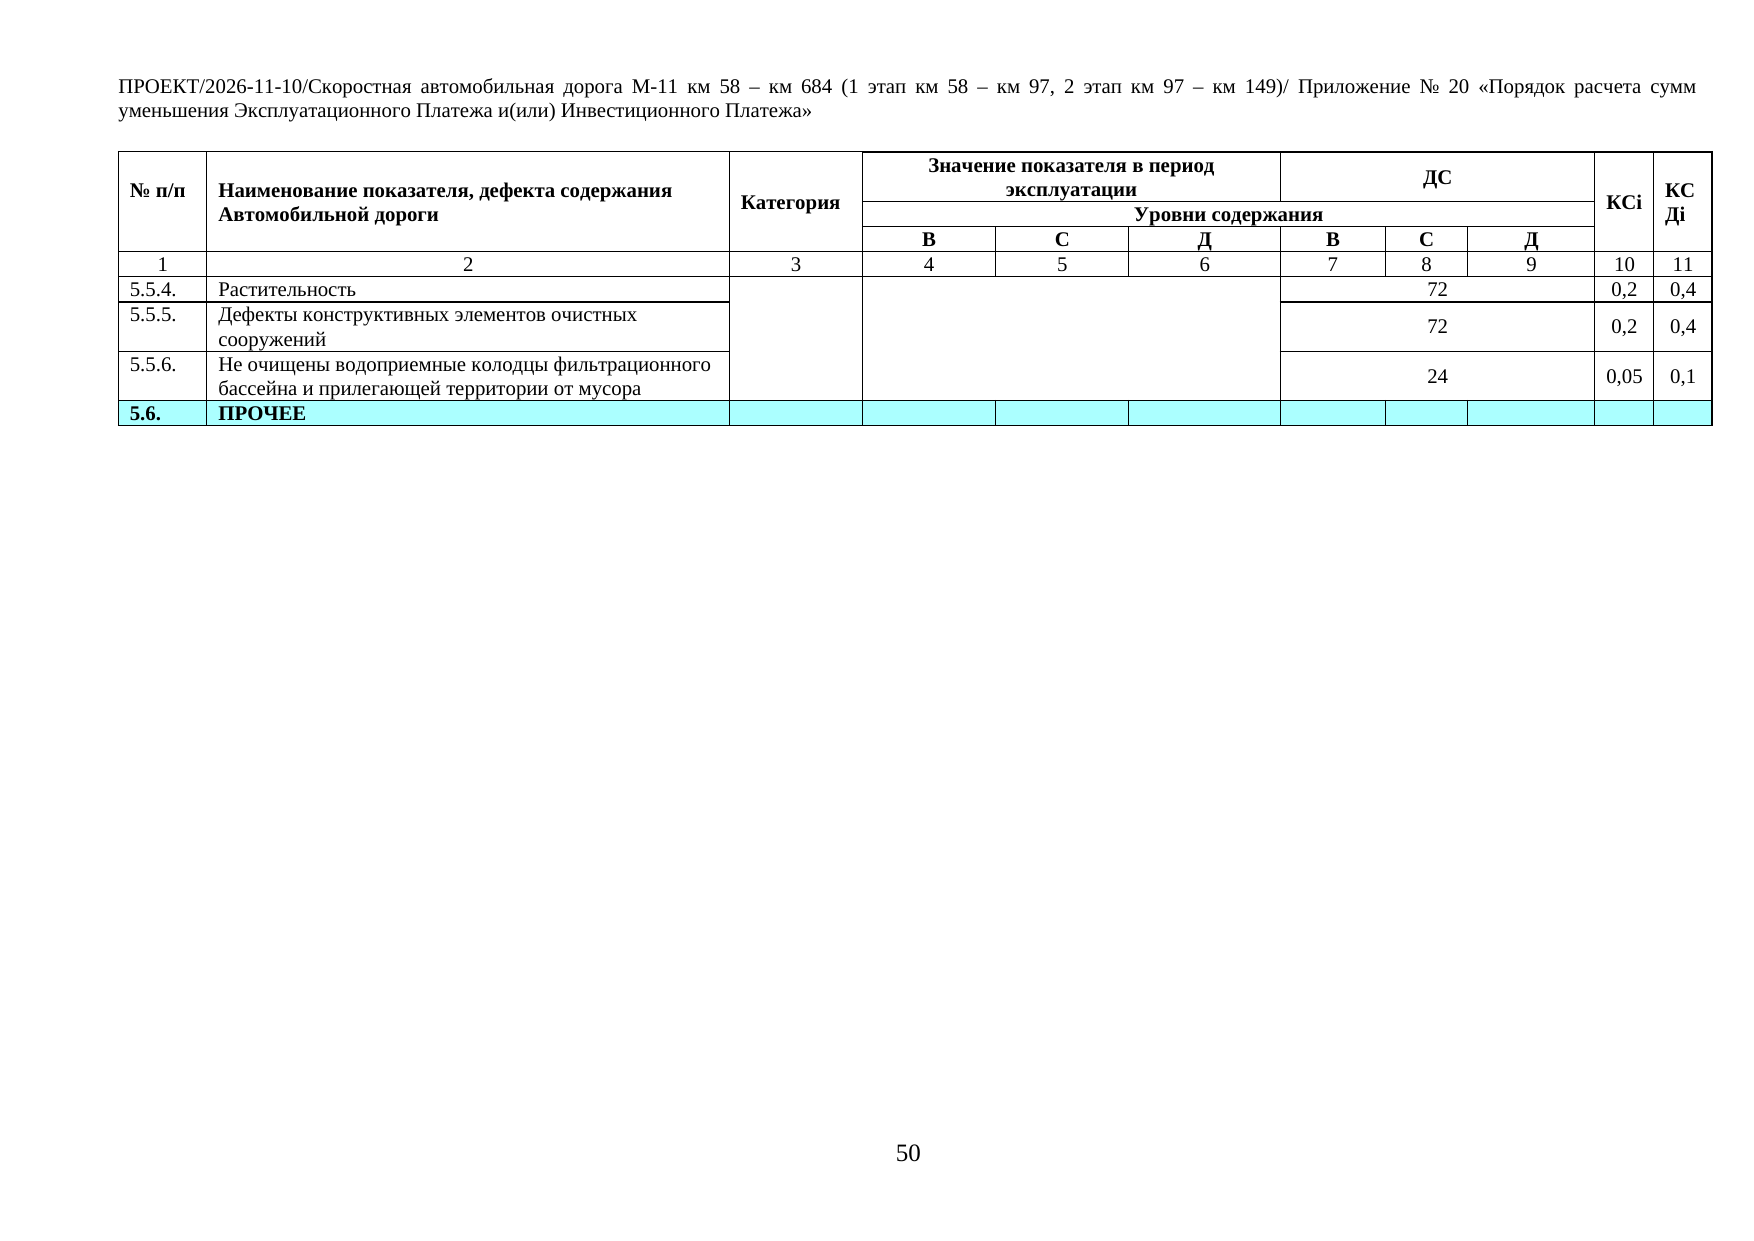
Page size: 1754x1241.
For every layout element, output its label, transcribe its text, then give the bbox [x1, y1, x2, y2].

table_cell 10 [1595, 252, 1653, 276]
table_cell 72 [1281, 303, 1594, 351]
table_cell 2 [207, 252, 729, 276]
table_cell 8 [1386, 252, 1467, 276]
table_header КСДi [1654, 153, 1711, 251]
table_header ДС [1281, 153, 1594, 201]
table_cell Уровни содержания [863, 202, 1594, 226]
table_cell 24 [1281, 352, 1594, 400]
table_cell 72 [1281, 277, 1594, 301]
table_cell 0,4 [1654, 277, 1711, 301]
table_cell Растительность [207, 277, 729, 301]
table_header Наименование показателя, дефекта содержания Автомобильной дороги [207, 152, 729, 251]
table_cell 0,05 [1595, 352, 1653, 400]
table_cell 0,2 [1595, 303, 1653, 351]
table_cell ПРОЧЕЕ [207, 401, 729, 425]
table_cell [730, 401, 862, 425]
table_cell 1 [119, 252, 206, 276]
table_cell 0,1 [1654, 352, 1711, 400]
table_cell 5.6. [119, 401, 206, 425]
table_cell Дефекты конструктивных элементов очистных сооружений [207, 303, 729, 351]
table_cell Д [1129, 227, 1280, 251]
table_cell [1468, 401, 1594, 425]
table_cell Д [1468, 227, 1594, 251]
table_header № п/п [119, 152, 206, 251]
table_cell 3 [730, 252, 862, 276]
table_cell С [996, 227, 1128, 251]
table_cell 6 [1129, 252, 1280, 276]
table_cell 9 [1468, 252, 1594, 276]
table_cell В [863, 227, 995, 251]
table_cell 5.5.5. [119, 303, 206, 351]
table_header Значение показателя в период эксплуатации [863, 153, 1280, 201]
table_cell [996, 401, 1128, 425]
table_cell С [1386, 227, 1467, 251]
table_cell [1595, 401, 1653, 425]
table_cell 7 [1281, 252, 1385, 276]
table_cell [1654, 401, 1711, 425]
table_cell 11 [1654, 252, 1711, 276]
table_cell 0,2 [1595, 277, 1653, 301]
table_header Категория [730, 152, 862, 251]
table_cell 5.5.6. [119, 352, 206, 400]
table_cell [863, 401, 995, 425]
table_cell 5 [996, 252, 1128, 276]
table_cell [1281, 401, 1385, 425]
table_cell [1386, 401, 1467, 425]
table_cell 5.5.4. [119, 277, 206, 301]
table_cell [1129, 401, 1280, 425]
table_cell В [1281, 227, 1385, 251]
table_cell Не очищены водоприемные колодцы фильтрационного бассейна и прилегающей территории от мусора [207, 352, 729, 400]
table_cell 0,4 [1654, 303, 1711, 351]
table_cell 4 [863, 252, 995, 276]
table_header КСi [1595, 153, 1653, 251]
